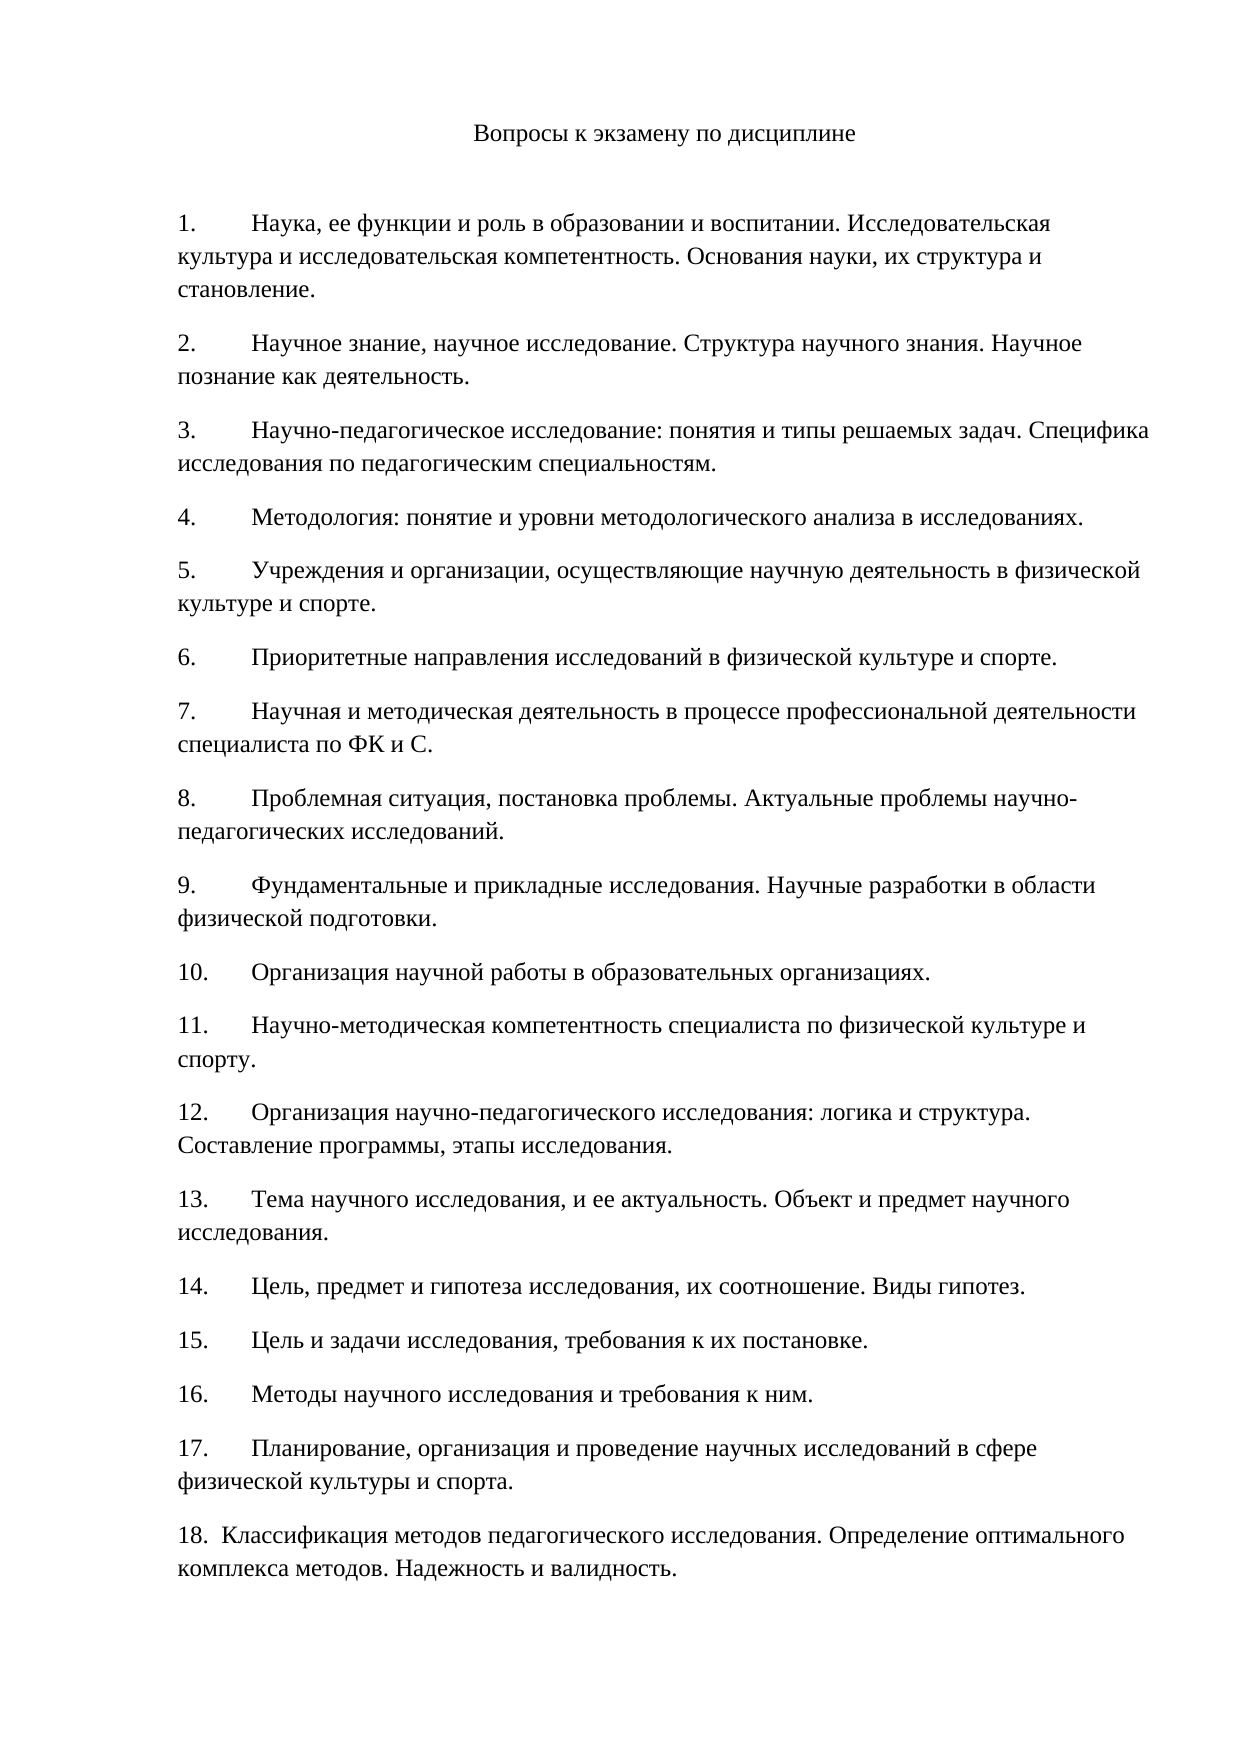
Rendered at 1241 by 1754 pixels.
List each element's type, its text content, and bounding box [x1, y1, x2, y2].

text 13. Тема научного исследования, и ее актуальность. Объект и предмет научного исследования. [177, 1184, 1152, 1246]
text 7. Научная и методическая деятельность в процессе профессиональной деятельности специалиста по ФК и С. [177, 696, 1152, 758]
text 4. Методология: понятие и уровни методологического анализа в исследованиях. [177, 502, 1152, 530]
text Вопросы к экзамену по дисциплине [177, 118, 1152, 147]
text 6. Приоритетные направления исследований в физической культуре и спорте. [177, 642, 1152, 671]
text 17. Планирование, организация и проведение научных исследований в сфере физической культуры и спорта. [177, 1433, 1152, 1494]
text 12. Организация научно-педагогического исследования: логика и структура. Составление программы, этапы исследования. [177, 1097, 1152, 1159]
text 14. Цель, предмет и гипотеза исследования, их соотношение. Виды гипотез. [177, 1271, 1152, 1300]
text 16. Методы научного исследования и требования к ним. [177, 1379, 1152, 1408]
text 1. Наука, ее функции и роль в образовании и воспитании. Исследовательская культура и исследовательская компетентность. Основания науки, их структура и становление. [177, 208, 1152, 303]
text 8. Проблемная ситуация, постановка проблемы. Актуальные проблемы научно-педагогических исследований. [177, 783, 1152, 845]
text 5. Учреждения и организации, осуществляющие научную деятельность в физической культуре и спорте. [177, 555, 1152, 617]
text 3. Научно-педагогическое исследование: понятия и типы решаемых задач. Специфика исследования по педагогическим специальностям. [177, 415, 1152, 476]
text 18. Классификация методов педагогического исследования. Определение оптимального комплекса методов. Надежность и валидность. [177, 1520, 1152, 1581]
text 2. Научное знание, научное исследование. Структура научного знания. Научное познание как деятельность. [177, 328, 1152, 389]
text 15. Цель и задачи исследования, требования к их постановке. [177, 1325, 1152, 1354]
text 9. Фундаментальные и прикладные исследования. Научные разработки в области физической подготовки. [177, 870, 1152, 932]
text 10. Организация научной работы в образовательных организациях. [177, 957, 1152, 986]
text 11. Научно-методическая компетентность специалиста по физической культуре и спорту. [177, 1011, 1152, 1072]
